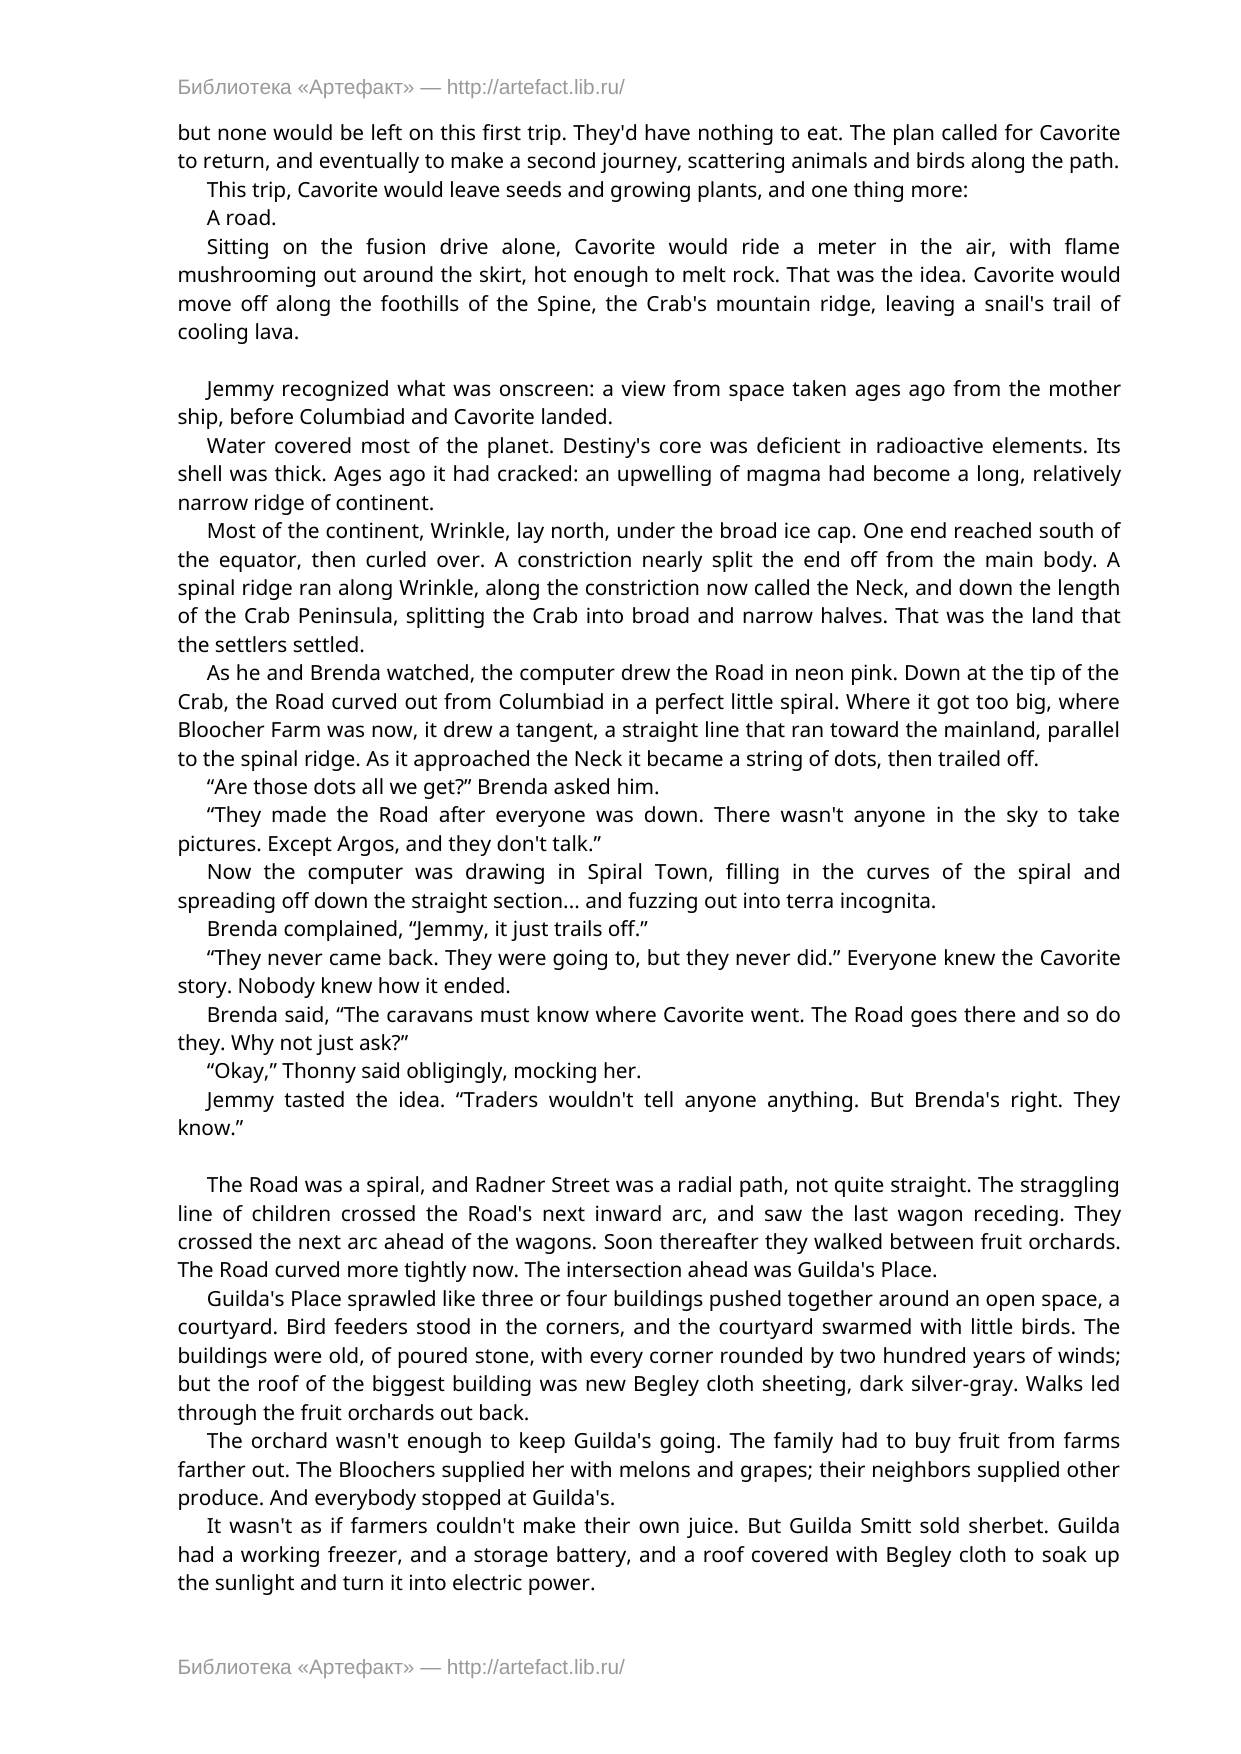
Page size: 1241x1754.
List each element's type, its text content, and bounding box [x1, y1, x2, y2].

text Jemmy tasted the idea. “Traders wouldn't tell anyone anything. But Brenda's right. They know.” [177, 1085, 1122, 1142]
text This trip, Cavorite would leave seeds and growing plants, and one thing more: [177, 175, 1122, 203]
text Most of the continent, Wrinkle, lay north, under the broad ice cap. One end reached south of the equator, then curled over. A constriction nearly split the end off from the main body. A spinal ridge ran along Wrinkle, along the constriction now called the Neck, and down the length of the Crab Peninsula, splitting the Crab into broad and narrow halves. That was the land that the settlers settled. [177, 516, 1122, 658]
text Brenda complained, “Jemmy, it just trails off.” [177, 914, 1122, 943]
text Brenda said, “The caravans must know where Cavorite went. The Road goes there and so do they. Why not just ask?” [177, 1000, 1122, 1057]
text The Road was a spiral, and Radner Street was a radial path, not quite straight. The straggling line of children crossed the Road's next inward arc, and saw the last wagon receding. They crossed the next arc ahead of the wagons. Soon thereafter they walked between fruit orchards. The Road curved more tightly now. The intersection ahead was Guilda's Place. [177, 1170, 1122, 1284]
text “Okay,” Thonny said obligingly, mocking her. [177, 1057, 1122, 1085]
text A road. [177, 203, 1122, 232]
text “They never came back. They were going to, but they never did.” Everyone knew the Cavorite story. Nobody knew how it ended. [177, 943, 1122, 1000]
text The orchard wasn't enough to keep Guilda's going. The family had to buy fruit from farms farther out. The Bloochers supplied her with melons and grapes; their neighbors supplied other produce. And everybody stopped at Guilda's. [177, 1426, 1122, 1512]
text Water covered most of the planet. Destiny's core was deficient in radioactive elements. Its shell was thick. Ages ago it had cracked: an upwelling of magma had become a long, relatively narrow ridge of continent. [177, 431, 1122, 516]
text It wasn't as if farmers couldn't make their own juice. But Guilda Smitt sold sherbet. Guilda had a working freezer, and a storage battery, and a roof covered with Begley cloth to soak up the sunlight and turn it into electric power. [177, 1512, 1122, 1597]
text “They made the Road after everyone was down. There wasn't anyone in the sky to take pictures. Except Argos, and they don't talk.” [177, 801, 1122, 857]
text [177, 118, 1122, 175]
text Now the computer was drawing in Spiral Town, filling in the curves of the spiral and spreading off down the straight section... and fuzzing out into terra incognita. [177, 857, 1122, 914]
text “Are those dots all we get?” Brenda asked him. [177, 772, 1122, 801]
text As he and Brenda watched, the computer drew the Road in neon pink. Down at the tip of the Crab, the Road curved out from Columbiad in a perfect little spiral. Where it got too big, where Bloocher Farm was now, it drew a tangent, a straight line that ran toward the mainland, parallel to the spinal ridge. As it approached the Neck it became a string of dots, then trailed off. [177, 658, 1122, 772]
text Sitting on the fusion drive alone, Cavorite would ride a meter in the air, with flame mushrooming out around the skirt, hot enough to melt rock. That was the idea. Cavorite would move off along the foothills of the Spine, the Crab's mountain ridge, leaving a snail's trail of cooling lava. [177, 232, 1122, 346]
text Guilda's Place sprawled like three or four buildings pushed together around an open space, a courtyard. Bird feeders stood in the corners, and the courtyard swarmed with little birds. The buildings were old, of poured stone, with every corner rounded by two hundred years of winds; but the roof of the biggest building was new Begley cloth sheeting, dark silver-gray. Walks led through the fruit orchards out back. [177, 1284, 1122, 1426]
text Jemmy recognized what was onscreen: a view from space taken ages ago from the mother ship, before Columbiad and Cavorite landed. [177, 374, 1122, 431]
